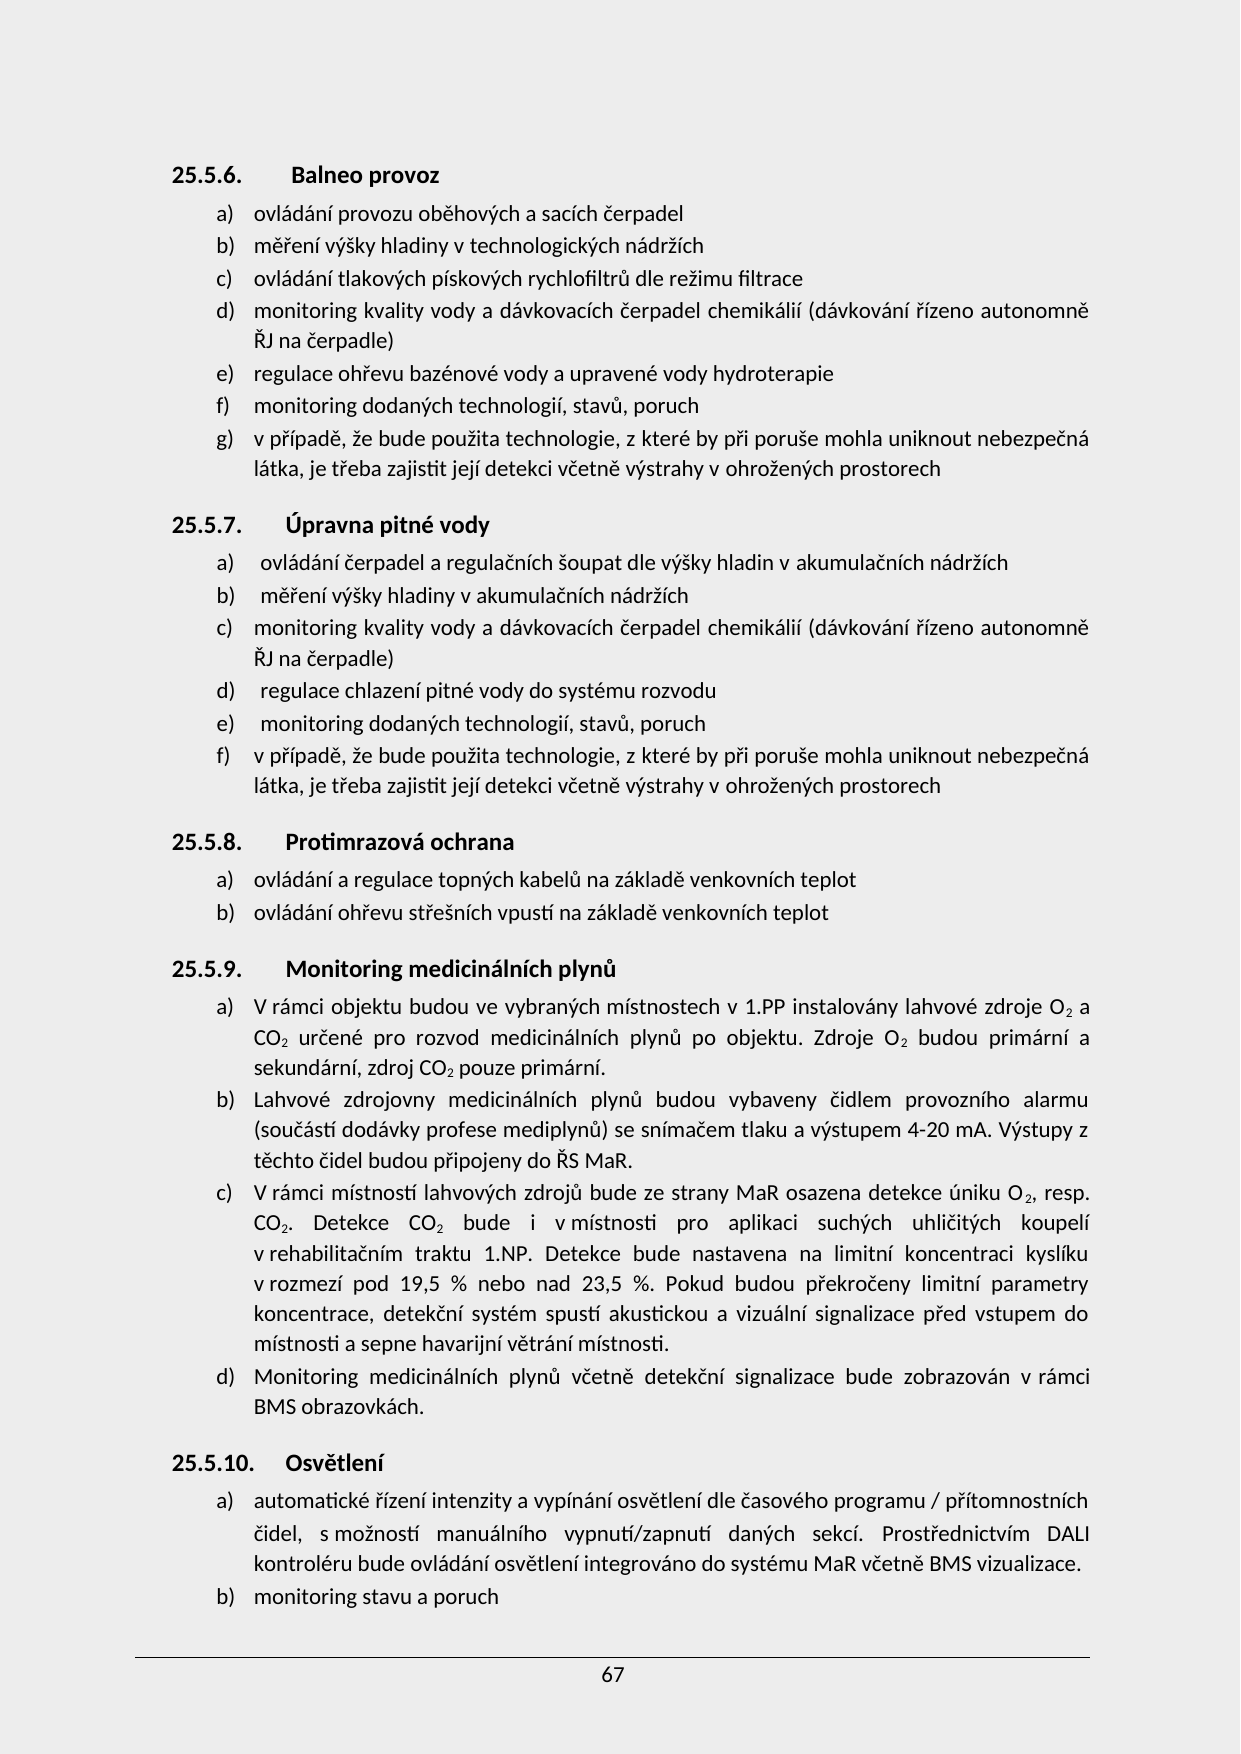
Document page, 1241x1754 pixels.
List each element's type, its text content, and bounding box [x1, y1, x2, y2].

list Lahvové zdrojovny medicinálních plynů budou vybaveny čidlem provozního alarmu (součástí dodávky profese mediplynů) se snímačem tlaku a výstupem 4-20 mA. Výstupy z těchto čidel budou připojeny do ŘS MaR. [216, 1085, 1090, 1174]
list regulace ohřevu bazénové vody a upravené vody hydroterapie [216, 359, 1090, 387]
list v případě, že bude použita technologie, z které by při poruše mohla uniknout nebezpečná látka, je třeba zajistit její detekci včetně výstrahy v ohrožených prostorech [216, 741, 1090, 799]
list Monitoring medicinálních plynů včetně detekční signalizace bude zobrazován v rámci BMS obrazovkách. [216, 1362, 1090, 1420]
list měření výšky hladiny v akumulačních nádržích [216, 581, 1090, 609]
list monitoring stavu a poruch [216, 1582, 1090, 1610]
subtitle Monitoring medicinálních plynů [172, 953, 1090, 984]
list monitoring dodaných technologií, stavů, poruch [216, 391, 1090, 419]
list monitoring kvality vody a dávkovacích čerpadel chemikálií (dávkování řízeno autonomně ŘJ na čerpadle) [216, 613, 1090, 672]
subtitle Úpravna pitné vody [172, 509, 1090, 540]
list automatické řízení intenzity a vypínání osvětlení dle časového programu / přítomnostních čidel, s možností manuálního vypnutí/zapnutí daných sekcí. Prostřednictvím DALI kontroléru bude ovládání osvětlení integrováno do systému MaR včetně BMS vizualizace. [216, 1486, 1090, 1577]
subtitle Protimrazová ochrana [172, 827, 1090, 857]
list regulace chlazení pitné vody do systému rozvodu [216, 676, 1090, 704]
subtitle Osvětlení [172, 1447, 1090, 1478]
list v případě, že bude použita technologie, z které by při poruše mohla uniknout nebezpečná látka, je třeba zajistit její detekci včetně výstrahy v ohrožených prostorech [216, 424, 1090, 482]
list V rámci místností lahvových zdrojů bude ze strany MaR osazena detekce úniku O2, resp. CO2. Detekce CO2 bude i v místnosti pro aplikaci suchých uhličitých koupelí v rehabilitačním traktu 1.NP. Detekce bude nastavena na limitní koncentraci kyslíku v rozmezí pod 19,5 % nebo nad 23,5 %. Pokud budou překročeny limitní parametry koncentrace, detekční systém spustí akustickou a vizuální signalizace před vstupem do místnosti a sepne havarijní větrání místnosti. [216, 1178, 1090, 1357]
list V rámci objektu budou ve vybraných místnostech v 1.PP instalovány lahvové zdroje O2 a CO2 určené pro rozvod medicinálních plynů po objektu. Zdroje O2 budou primární a sekundární, zdroj CO2 pouze primární. [216, 992, 1090, 1081]
list ovládání tlakových pískových rychlofiltrů dle režimu filtrace [216, 264, 1090, 292]
subtitle Balneo provoz [172, 160, 1090, 190]
list ovládání ohřevu střešních vpustí na základě venkovních teplot [216, 898, 1090, 926]
list monitoring dodaných technologií, stavů, poruch [216, 709, 1090, 737]
list monitoring kvality vody a dávkovacích čerpadel chemikálií (dávkování řízeno autonomně ŘJ na čerpadle) [216, 296, 1090, 354]
list ovládání provozu oběhových a sacích čerpadel [216, 199, 1090, 227]
list ovládání a regulace topných kabelů na základě venkovních teplot [216, 866, 1090, 894]
list ovládání čerpadel a regulačních šoupat dle výšky hladin v akumulačních nádržích [216, 548, 1090, 576]
list měření výšky hladiny v technologických nádržích [216, 231, 1090, 259]
